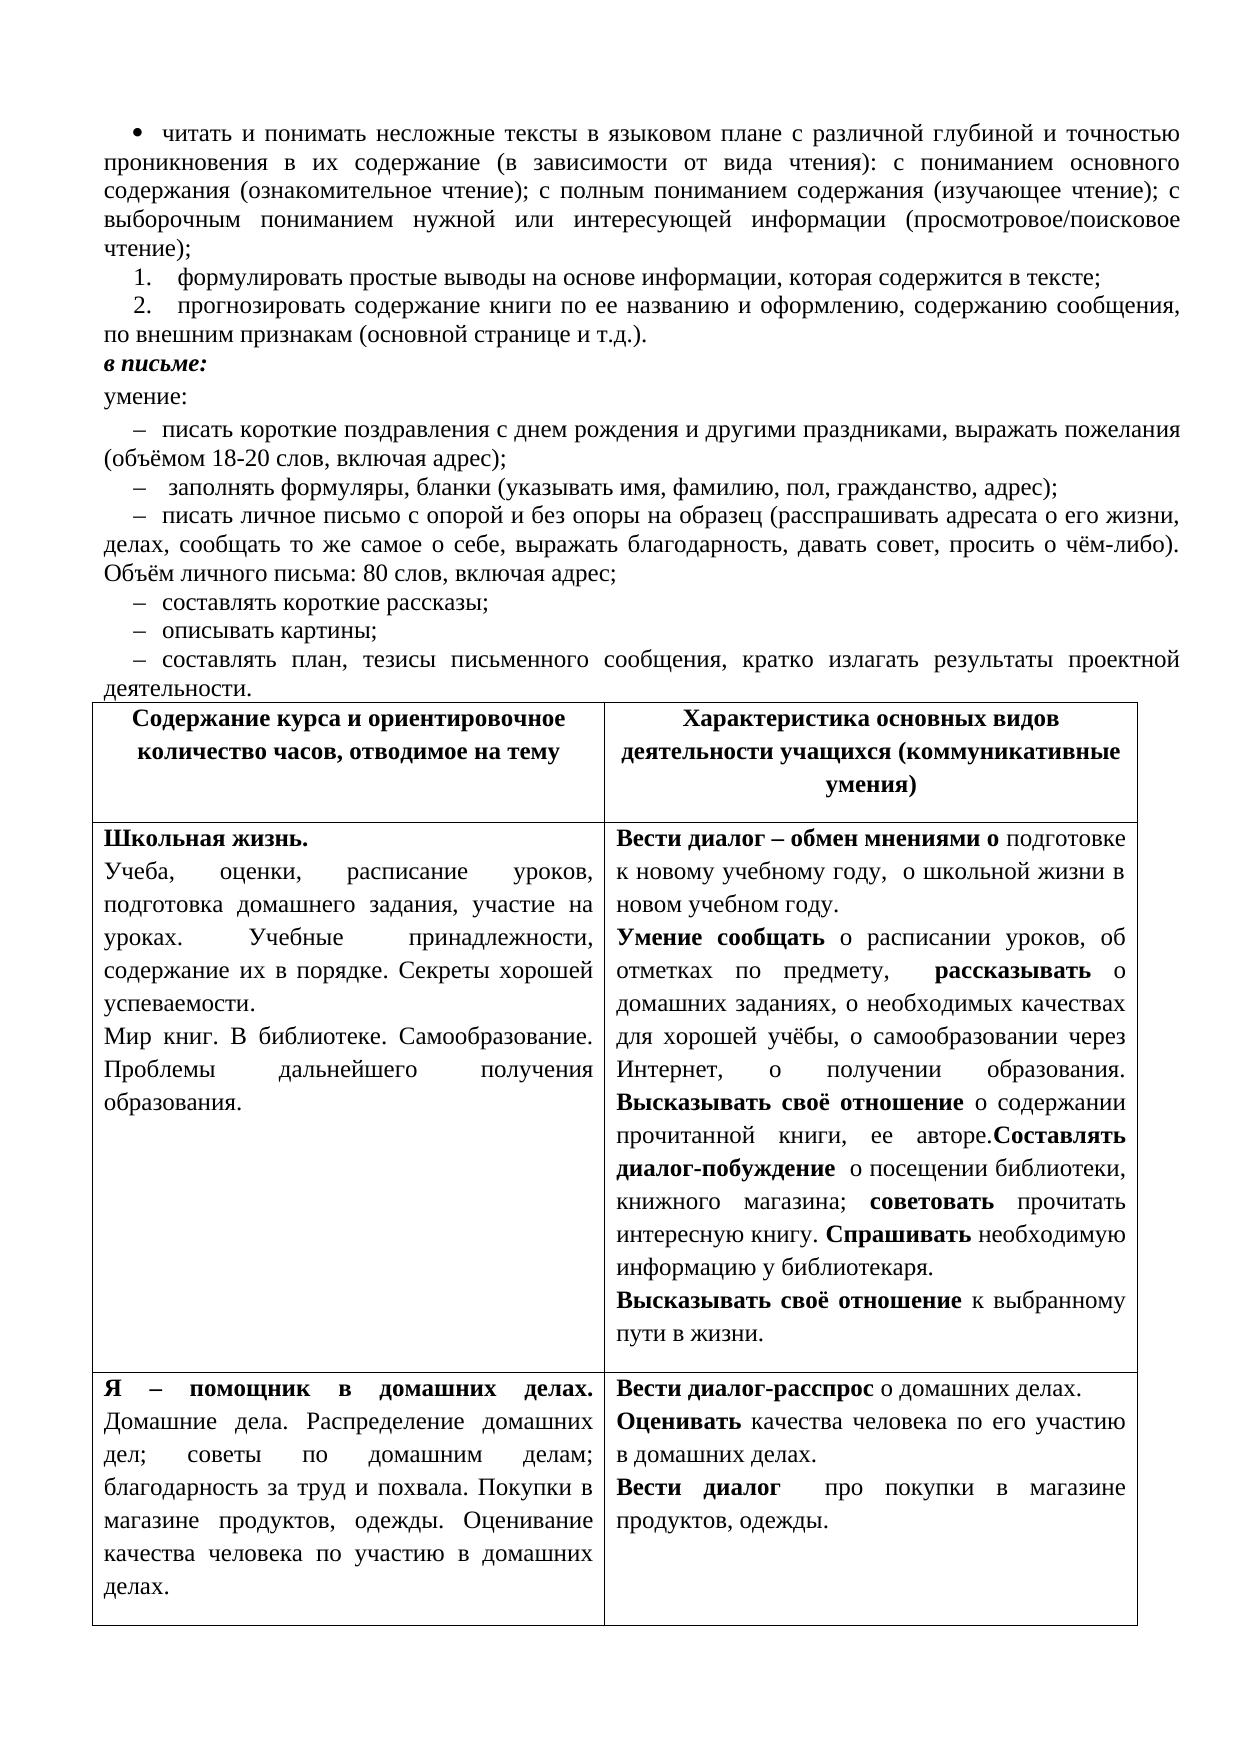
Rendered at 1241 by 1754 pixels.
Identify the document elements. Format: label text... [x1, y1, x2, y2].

text в письме: [103, 348, 1181, 377]
list формулировать простые выводы на основе информации, которая содержится в тексте; [103, 262, 1181, 291]
table_header Содержание курса и ориентировочное количество часов, отводимое на тему [93, 703, 604, 822]
table_header Характеристика основных видов деятельности учащихся (коммуникативные умения) [605, 703, 1137, 822]
list прогнозировать содержание книги по ее названию и оформлению, содержанию сообщения, по внешним признакам (основной странице и т.д.). [103, 291, 1181, 348]
table_cell Вести диалог – обмен мнениями о подготовке к новому учебному году, о школьной жизни в новом учебном году. Умение сообщать о расписании уроков, об отметках по предмету, рассказывать о домашних заданиях, о необходимых качествах для хорошей учёбы, о самообразовании через Интернет, о получении образования. Высказывать своё отношение о содержании прочитанной книги, ее авторе.Составлять диалог-побуждение о посещении библиотеки, книжного магазина; советовать прочитать интересную книгу. Спрашивать необходимую информацию у библиотекаря. Высказывать своё отношение к выбранному пути в жизни. [605, 823, 1137, 1372]
list описывать картины; [103, 615, 1181, 644]
text умение: [103, 381, 1181, 410]
table_cell Вести диалог-расспрос о домашних делах. Оценивать качества человека по его участию в домашних делах. Вести диалог про покупки в магазине продуктов, одежды. [605, 1373, 1137, 1624]
table_cell Я – помощник в домашних делах. Домашние дела. Распределение домашних дел; советы по домашним делам; благодарность за труд и похвала. Покупки в магазине продуктов, одежды. Оценивание качества человека по участию в домашних делах. [93, 1373, 604, 1624]
list читать и понимать несложные тексты в языковом плане с различной глубиной и точностью проникновения в их содержание (в зависимости от вида чтения): с пониманием основного содержания (ознакомительное чтение); с полным пониманием содержания (изучающее чтение); с выборочным пониманием нужной или интересующей информации (просмотровое/поисковое чтение); [103, 118, 1181, 262]
list заполнять формуляры, бланки (указывать имя, фамилию, пол, гражданство, адрес); [103, 472, 1181, 500]
list писать короткие поздравления с днем рождения и другими праздниками, выражать пожелания (объёмом 18-20 слов, включая адрес); [103, 414, 1181, 472]
list составлять план, тезисы письменного сообщения, кратко излагать результаты проектной деятельности. [103, 644, 1181, 702]
table_cell Школьная жизнь. Учеба, оценки, расписание уроков, подготовка домашнего задания, участие на уроках. Учебные принадлежности, содержание их в порядке. Секреты хорошей успеваемости. Мир книг. В библиотеке. Самообразование. Проблемы дальнейшего получения образования. [93, 823, 604, 1372]
list составлять короткие рассказы; [103, 587, 1181, 615]
list писать личное письмо с опорой и без опоры на образец (расспрашивать адресата о его жизни, делах, сообщать то же самое о себе, выражать благодарность, давать совет, просить о чём-либо). Объём личного письма: 80 слов, включая адрес; [103, 500, 1181, 587]
